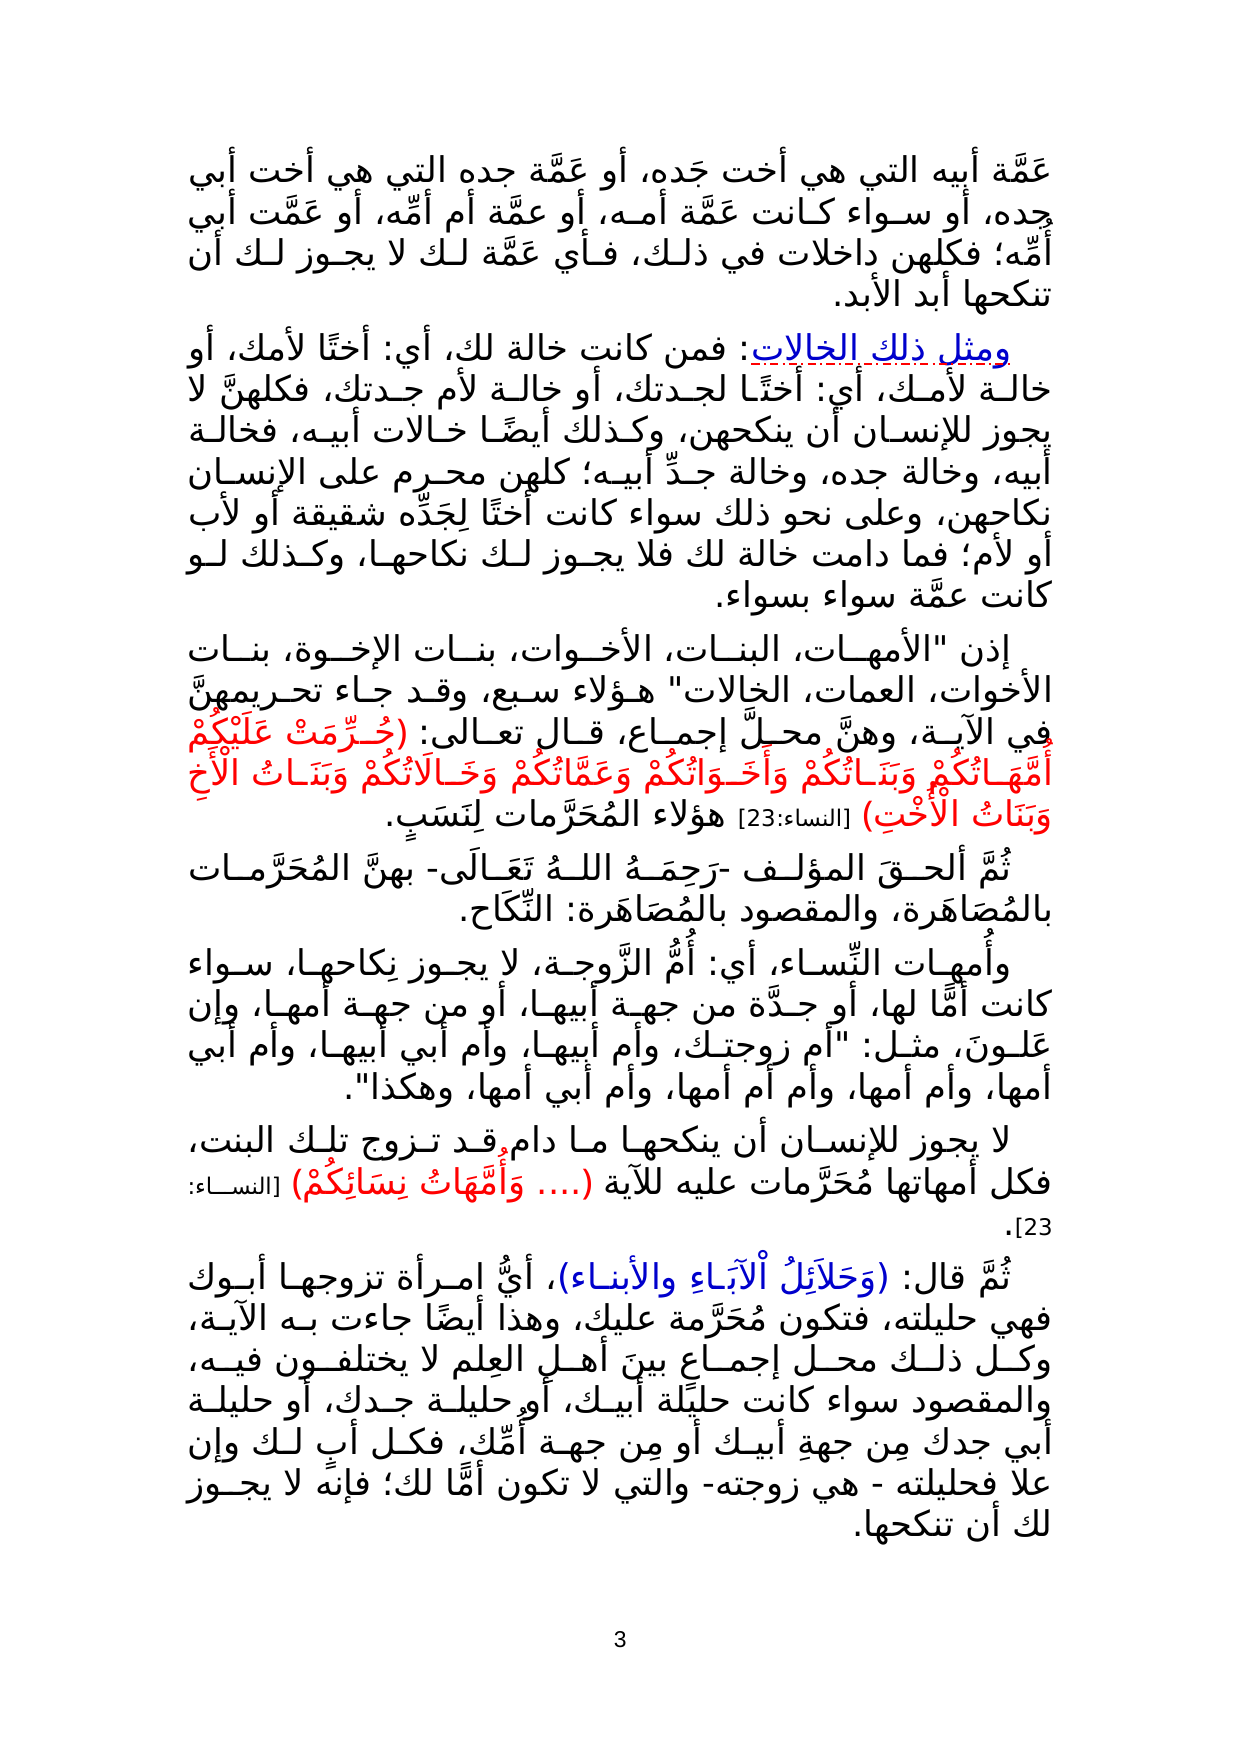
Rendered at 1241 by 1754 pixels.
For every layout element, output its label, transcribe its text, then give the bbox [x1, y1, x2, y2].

text ثُمَّ قال: (وَحَلاَئِلُ اْلآبَاءِ والأبناء)، أيُّ امرأة تزوجها أبوك فهي حليلته، فتكون مُحَرَّمة عليك، وهذا أيضًا جاءت به الآية، وكل ذلك محل إجماعٍ بينَ أهلِ العِلم لا يختلفون فيه، والمقصود سواء كانت حليلة أبيك، أو حليلة جدك، أو حليلة أبي جدك مِن جهةِ أبيك أو مِن جهة أُمِّك، فكل أبٍ لك وإن علا فحليلته - هي زوجته- والتي لا تكون أمًّا لك؛ فإنه لا يجوز لك أن تنكحها. [187, 1256, 1053, 1545]
text لا يجوز للإنسان أن ينكحها ما دام قد تزوج تلك البنت، فكل أمهاتها مُحَرَّمات عليه للآية ﴿.... وَأُمَّهَاتُ نِسَائِكُمْ﴾ [النساء:23]. [187, 1120, 1053, 1244]
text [187, 150, 1053, 315]
text وأُمهات النِّساء، أي: أُمُّ الزَّوجة، لا يجوز نِكاحها، سواء كانت أمًّا لها، أو جدَّة من جهة أبيها، أو من جهة أمها، وإن عَلونَ، مثل: "أم زوجتك، وأم أبيها، وأم أبي أبيها، وأم أبي أمها، وأم أمها، وأم أم أمها، وأم أبي أمها، وهكذا". [187, 942, 1053, 1107]
text ثُمَّ ألحقَ المؤلف -رَحِمَهُ اللهُ تَعَالَى- بهنَّ المُحَرَّمات بالمُصَاهَرة، والمقصود بالمُصَاهَرة: النِّكَاح. [187, 847, 1053, 930]
text إذن "الأمهات، البنات، الأخوات، بنات الإخوة، بنات الأخوات، العمات، الخالات" هؤلاء سبع، وقد جاء تحريمهنَّ في الآية، وهنَّ محلَّ إجماع، قال تعالى: ﴿حُرِّمَتْ عَلَيْكُمْ أُمَّهَاتُكُمْ وَبَنَاتُكُمْ وَأَخَوَاتُكُمْ وَعَمَّاتُكُمْ وَخَالَاتُكُمْ وَبَنَاتُ الْأَخِ وَبَنَاتُ الْأُخْتِ﴾ [النساء:23] هؤلاء المُحَرَّمات لِنَسَبٍ. [187, 629, 1053, 835]
text ومثل ذلك الخالات: فمن كانت خالة لك، أي: أختًا لأمك، أو خالة لأمك، أي: أختًا لجدتك، أو خالة لأم جدتك، فكلهنَّ لا يجوز للإنسان أن ينكحهن، وكذلك أيضًا خالات أبيه، فخالة أبيه، وخالة جده، وخالة جدِّ أبيه؛ كلهن محرم على الإنسان نكاحهن، وعلى نحو ذلك سواء كانت أختًا لِجَدِّه شقيقة أو لأب أو لأم؛ فما دامت خالة لك فلا يجوز لك نكاحها، وكذلك لو كانت عمَّة سواء بسواء. [187, 327, 1053, 616]
